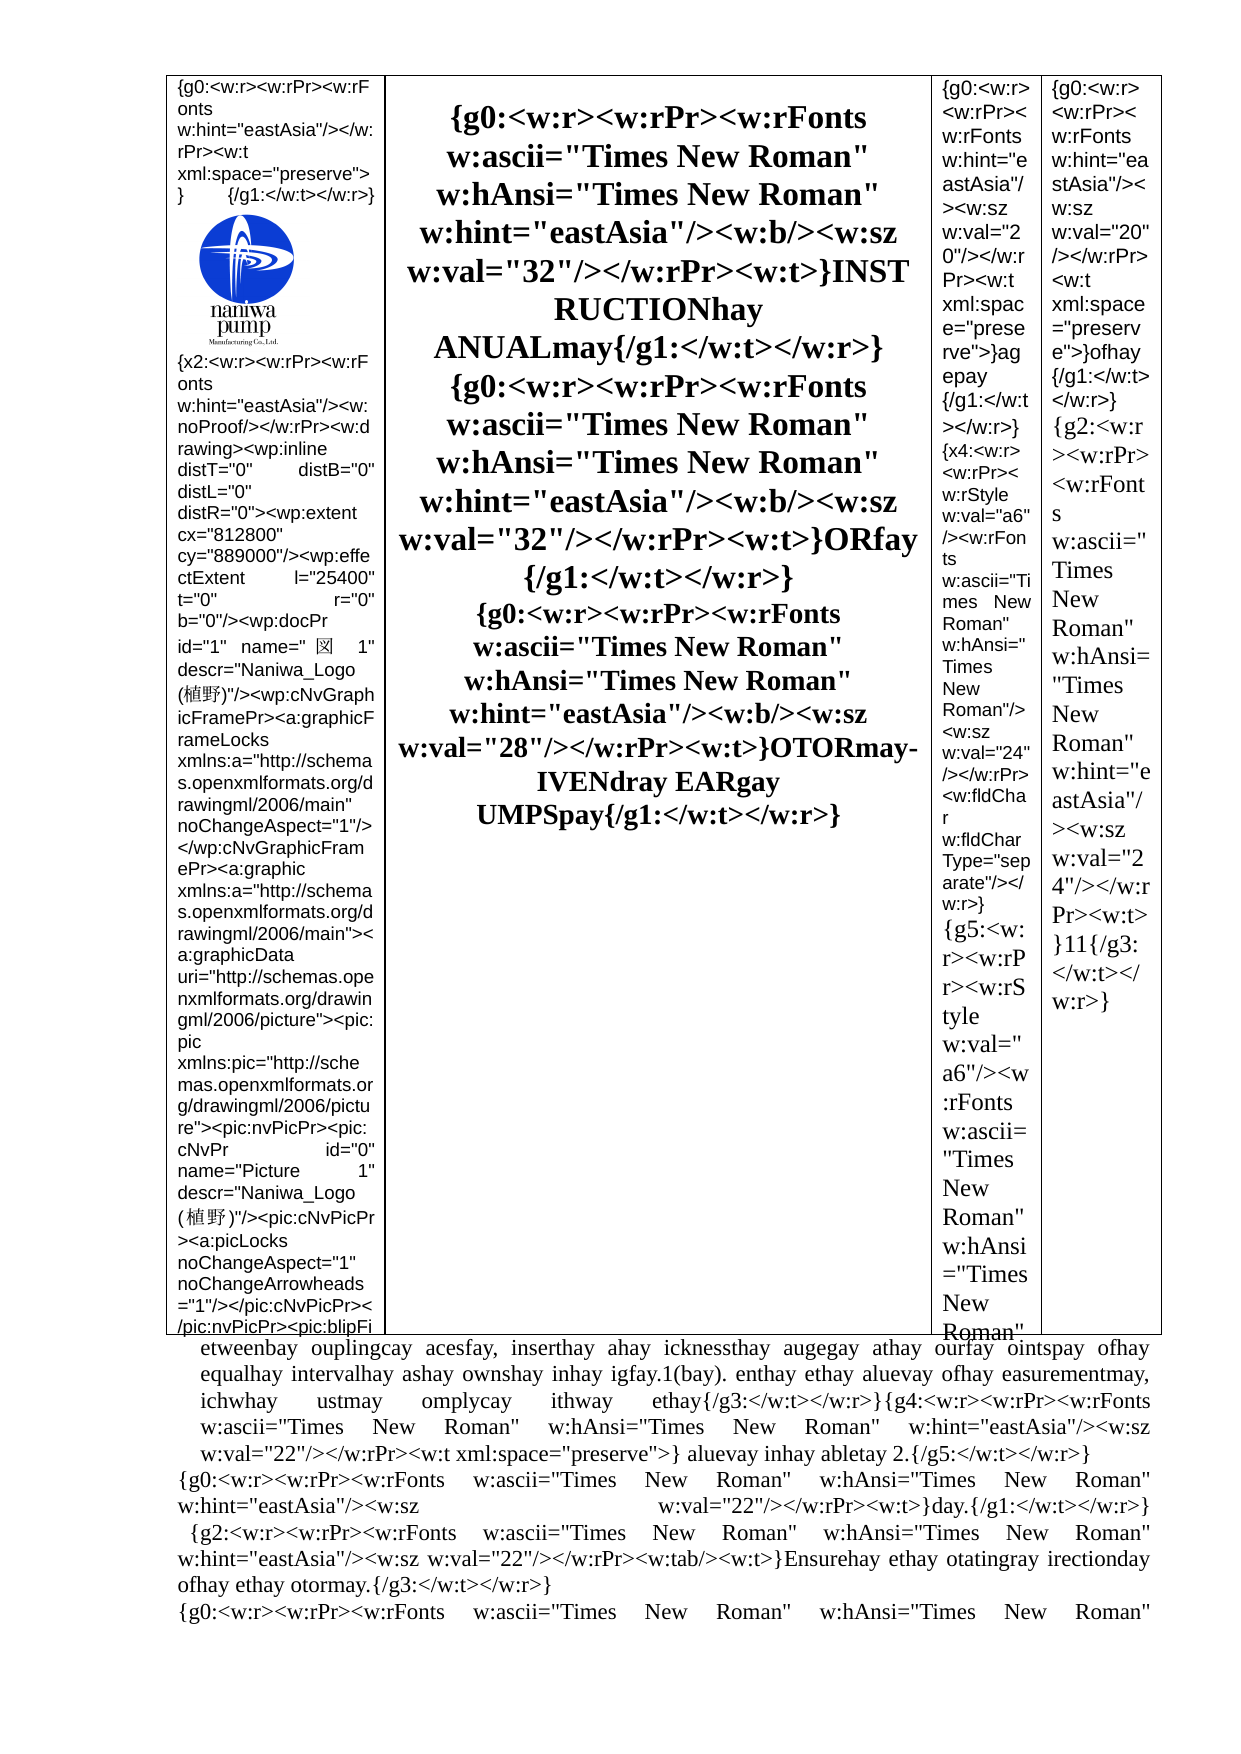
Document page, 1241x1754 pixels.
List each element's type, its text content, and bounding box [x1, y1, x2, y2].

text {g0:<w:r><w:rPr><w:rFonts w:ascii="Times New Roman" w:hAnsi="Times New Roman" w:hint="eastAsia"/><w:sz w:val="22"/></w:rPr><w:t>}day.{/g1:</w:t></w:r>} {g2:<w:r><w:rPr><w:rFonts w:ascii="Times New Roman" w:hAnsi="Times New Roman" w:hint="eastAsia"/><w:sz w:val="22"/></w:rPr><w:tab/><w:t>}Ensurehay ethay otatingray irectionday ofhay ethay otormay.{/g3:</w:t></w:r>} [177, 1466, 1152, 1598]
text {g0:<w:r><w:rPr><w:rFonts w:ascii="Times New Roman" w:hAnsi="Times New Roman" w:hint="eastAsia"/><w:sz w:val="22"/></w:rPr><w:t>}cay.{/g1:</w:t></w:r>} {g2:<w:r><w:rPr><w:rFonts w:ascii="Times New Roman" w:hAnsi="Times New Roman" w:hint="eastAsia"/><w:sz w:val="22"/></w:rPr><w:tab/><w:t>}orfay easuringmay ethay earanceclay etweenbay ouplingcay acesfay, inserthay ahay icknessthay augegay athay ourfay ointspay ofhay equalhay intervalhay ashay ownshay inhay igfay.1(bay). enthay ethay aluevay ofhay easurementmay, ichwhay ustmay omplycay ithway ethay{/g3:</w:t></w:r>}{g4:<w:r><w:rPr><w:rFonts w:ascii="Times New Roman" w:hAnsi="Times New Roman" w:hint="eastAsia"/><w:sz w:val="22"/></w:rPr><w:t xml:space="preserve">} aluevay inhay abletay 2.{/g5:</w:t></w:r>} [177, 1335, 1152, 1466]
text {g0:<w:r><w:rPr><w:rFonts w:ascii="Times New Roman" w:hAnsi="Times New Roman" w:hint="eastAsia"/><w:sz w:val="22"/></w:rPr><w:t>}ehay.{/g1:</w:t></w:r>} {g2:<w:r><w:rPr><w:rFonts w:ascii="Times New Roman" w:hAnsi="Times New Roman" w:hint="eastAsia"/><w:sz w:val="22"/></w:rPr><w:tab/><w:t>}ightentay ethay ouplingcay oltsbay.{/g3:</w:t></w:r>} [177, 1598, 1152, 1624]
picture [177, 205, 311, 352]
